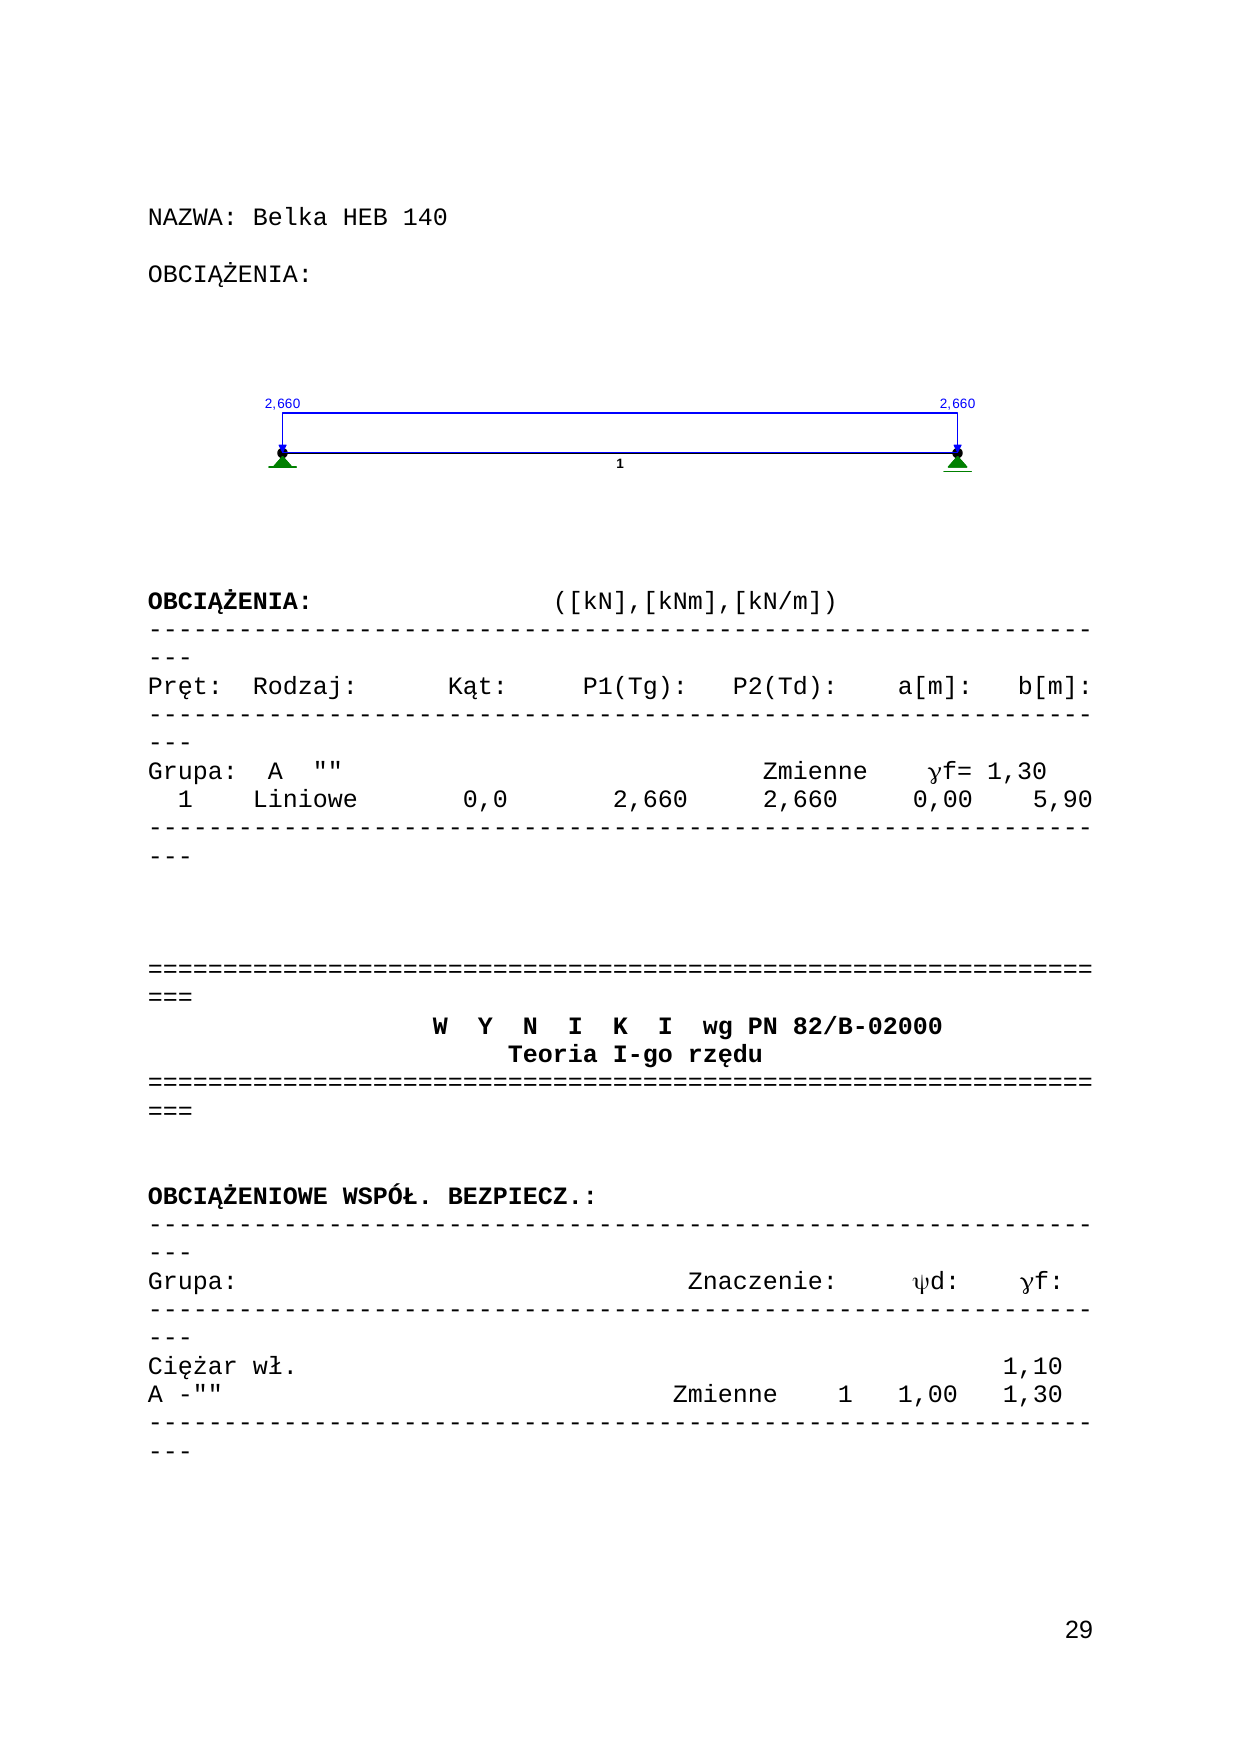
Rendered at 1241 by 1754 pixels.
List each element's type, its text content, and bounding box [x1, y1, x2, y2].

text NAZWA: Belka HEB 140 [148, 205, 1093, 233]
text OBCIĄŻENIOWE WSPÓŁ. BEZPIECZ.: [148, 1183, 1093, 1212]
text Teoria I-go rzędu [148, 1042, 1093, 1070]
text ------------------------------------------------------------------ [148, 1297, 1093, 1353]
text OBCIĄŻENIA: [148, 261, 1093, 290]
text ------------------------------------------------------------------ [148, 1212, 1093, 1268]
text ------------------------------------------------------------------ [148, 702, 1093, 758]
text Ciężar wł. 1,10 [148, 1353, 1093, 1382]
text ================================================================== [148, 957, 1093, 1013]
text OBCIĄŻENIA: ([kN],[kNm],[kN/m]) [148, 588, 1093, 617]
text ------------------------------------------------------------------ [148, 617, 1093, 673]
text ------------------------------------------------------------------ [148, 815, 1093, 872]
text Grupa: A "" Zmienne gf= 1,30 [148, 758, 1093, 787]
text W Y N I K I wg PN 82/B-02000 [148, 1013, 1093, 1042]
text A -"" Zmienne 1 1,00 1,30 [148, 1382, 1093, 1410]
text Pręt: Rodzaj: Kąt: P1(Tg): P2(Td): a[m]: b[m]: [148, 673, 1093, 702]
text ------------------------------------------------------------------ [148, 1410, 1093, 1467]
text 1 Liniowe 0,0 2,660 2,660 0,00 5,90 [148, 787, 1093, 815]
text Grupa: Znaczenie: yd: gf: [148, 1268, 1093, 1297]
text ================================================================== [148, 1070, 1093, 1127]
